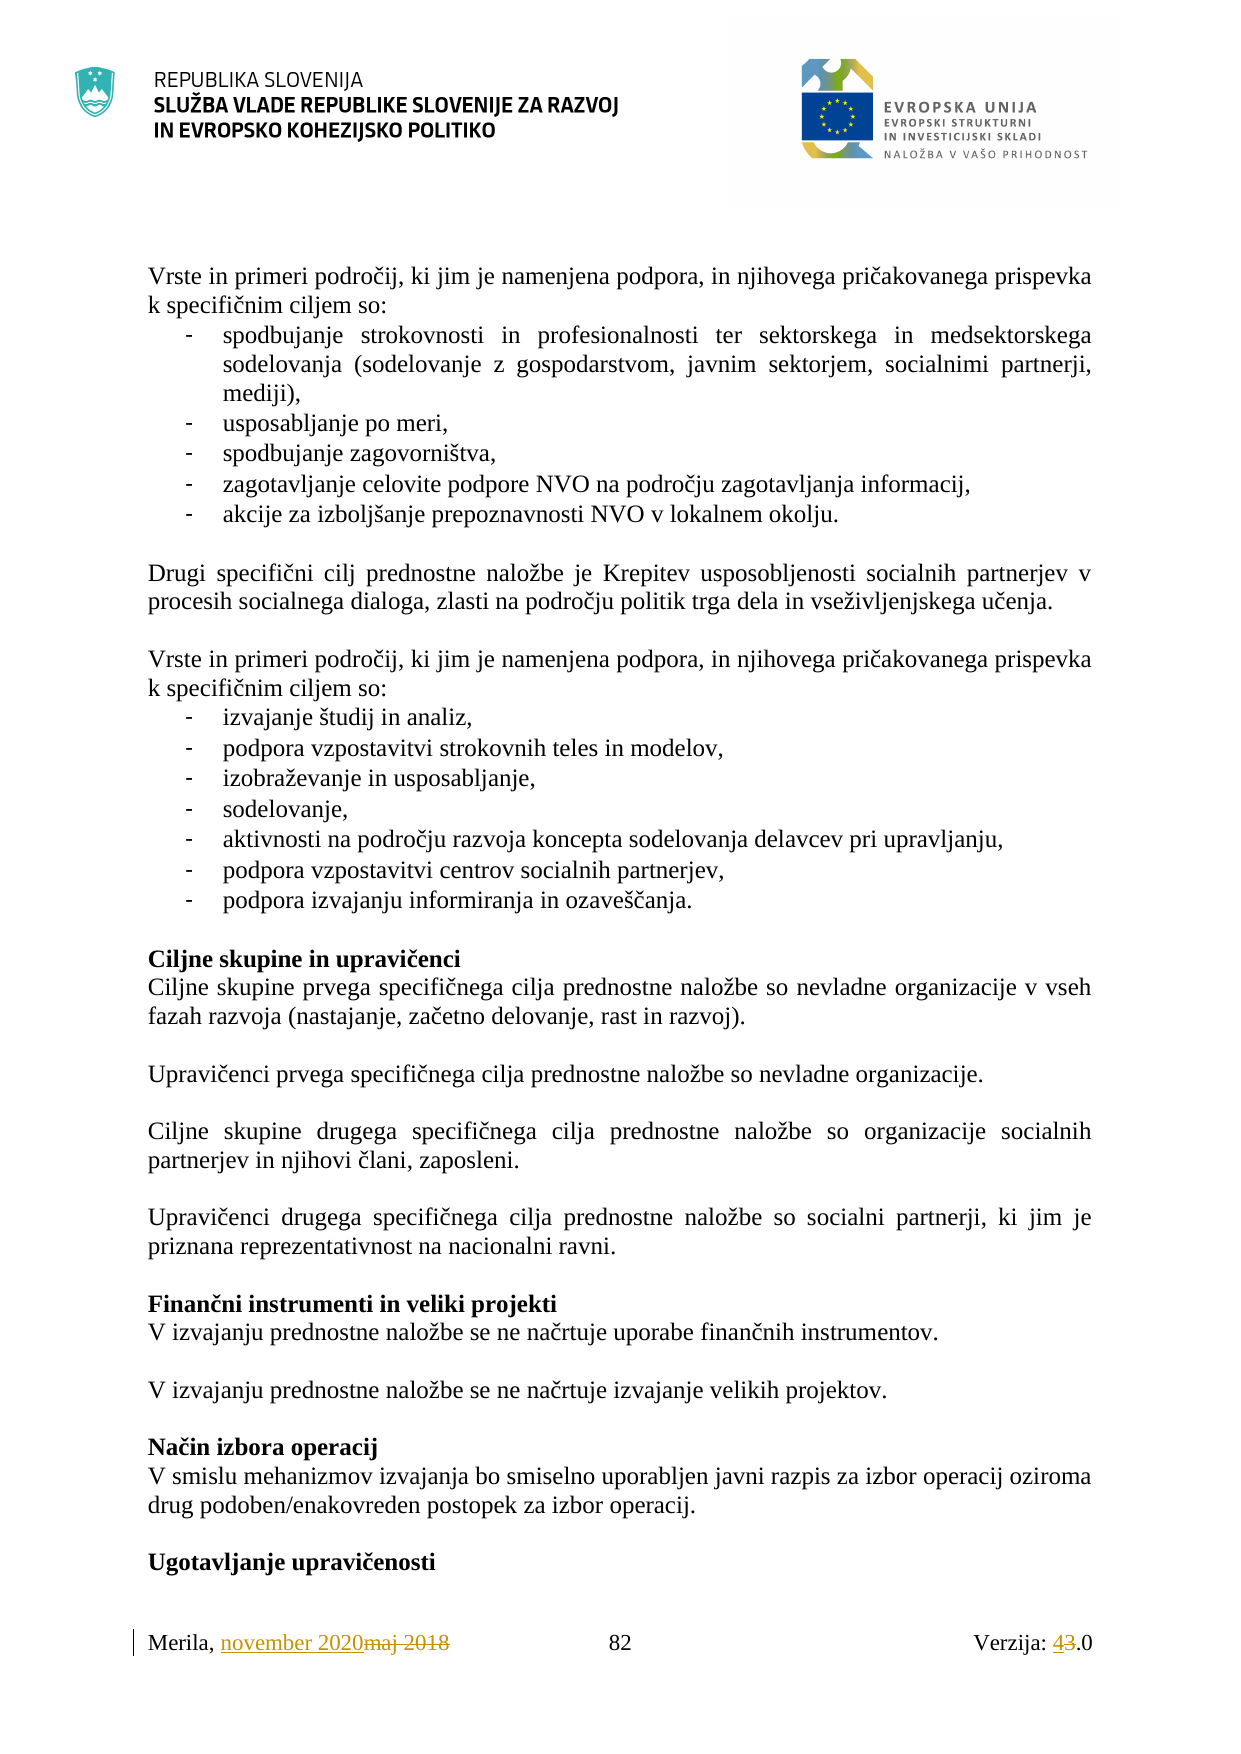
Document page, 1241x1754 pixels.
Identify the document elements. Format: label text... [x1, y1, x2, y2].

list podpora vzpostavitvi centrov socialnih partnerjev, [185, 854, 1093, 884]
text Vrste in primeri področij, ki jim je namenjena podpora, in njihovega pričakovanega prispevka k specifičnim ciljem so: [148, 644, 1093, 701]
text Ciljne skupine prvega specifičnega cilja prednostne naložbe so nevladne organizacije v vseh fazah razvoja (nastajanje, začetno delovanje, rast in razvoj). [148, 972, 1093, 1030]
picture [75, 67, 619, 144]
list usposabljanje po meri, [185, 407, 1093, 437]
text V smislu mehanizmov izvajanja bo smiselno uporabljen javni razpis za izbor operacij oziroma drug podoben/enakovreden postopek za izbor operacij. [148, 1461, 1093, 1519]
text Finančni instrumenti in veliki projekti [148, 1289, 1093, 1317]
list izobraževanje in usposabljanje, [185, 762, 1093, 793]
text Ciljne skupine drugega specifičnega cilja prednostne naložbe so organizacije socialnih partnerjev in njihovi člani, zaposleni. [148, 1116, 1093, 1174]
list podpora izvajanju informiranja in ozaveščanja. [185, 884, 1093, 915]
text Upravičenci prvega specifičnega cilja prednostne naložbe so nevladne organizacije. [148, 1059, 1093, 1087]
list akcije za izboljšanje prepoznavnosti NVO v lokalnem okolju. [185, 498, 1093, 529]
text Način izbora operacij [148, 1432, 1093, 1461]
text Ugotavljanje upravičenosti [148, 1547, 1093, 1576]
list spodbujanje strokovnosti in profesionalnosti ter sektorskega in medsektorskega sodelovanja (sodelovanje z gospodarstvom, javnim sektorjem, socialnimi partnerji, mediji), [185, 319, 1093, 407]
text V izvajanju prednostne naložbe se ne načrtuje izvajanje velikih projektov. [148, 1375, 1093, 1404]
list zagotavljanje celovite podpore NVO na področju zagotavljanja informacij, [185, 468, 1093, 498]
list spodbujanje zagovorništva, [185, 437, 1093, 468]
list podpora vzpostavitvi strokovnih teles in modelov, [185, 732, 1093, 762]
text Vrste in primeri področij, ki jim je namenjena podpora, in njihovega pričakovanega prispevka k specifičnim ciljem so: [148, 261, 1093, 319]
text Drugi specifični cilj prednostne naložbe je Krepitev usposobljenosti socialnih partnerjev v procesih socialnega dialoga, zlasti na področju politik trga dela in vseživljenjskega učenja. [148, 558, 1093, 615]
list sodelovanje, [185, 793, 1093, 823]
list izvajanje študij in analiz, [185, 701, 1093, 732]
text Upravičenci drugega specifičnega cilja prednostne naložbe so socialni partnerji, ki jim je priznana reprezentativnost na nacionalni ravni. [148, 1202, 1093, 1260]
text Ciljne skupine in upravičenci [148, 944, 1093, 972]
text V izvajanju prednostne naložbe se ne načrtuje uporabe finančnih instrumentov. [148, 1317, 1093, 1346]
picture [728, 16, 1125, 208]
list aktivnosti na področju razvoja koncepta sodelovanja delavcev pri upravljanju, [185, 823, 1093, 854]
